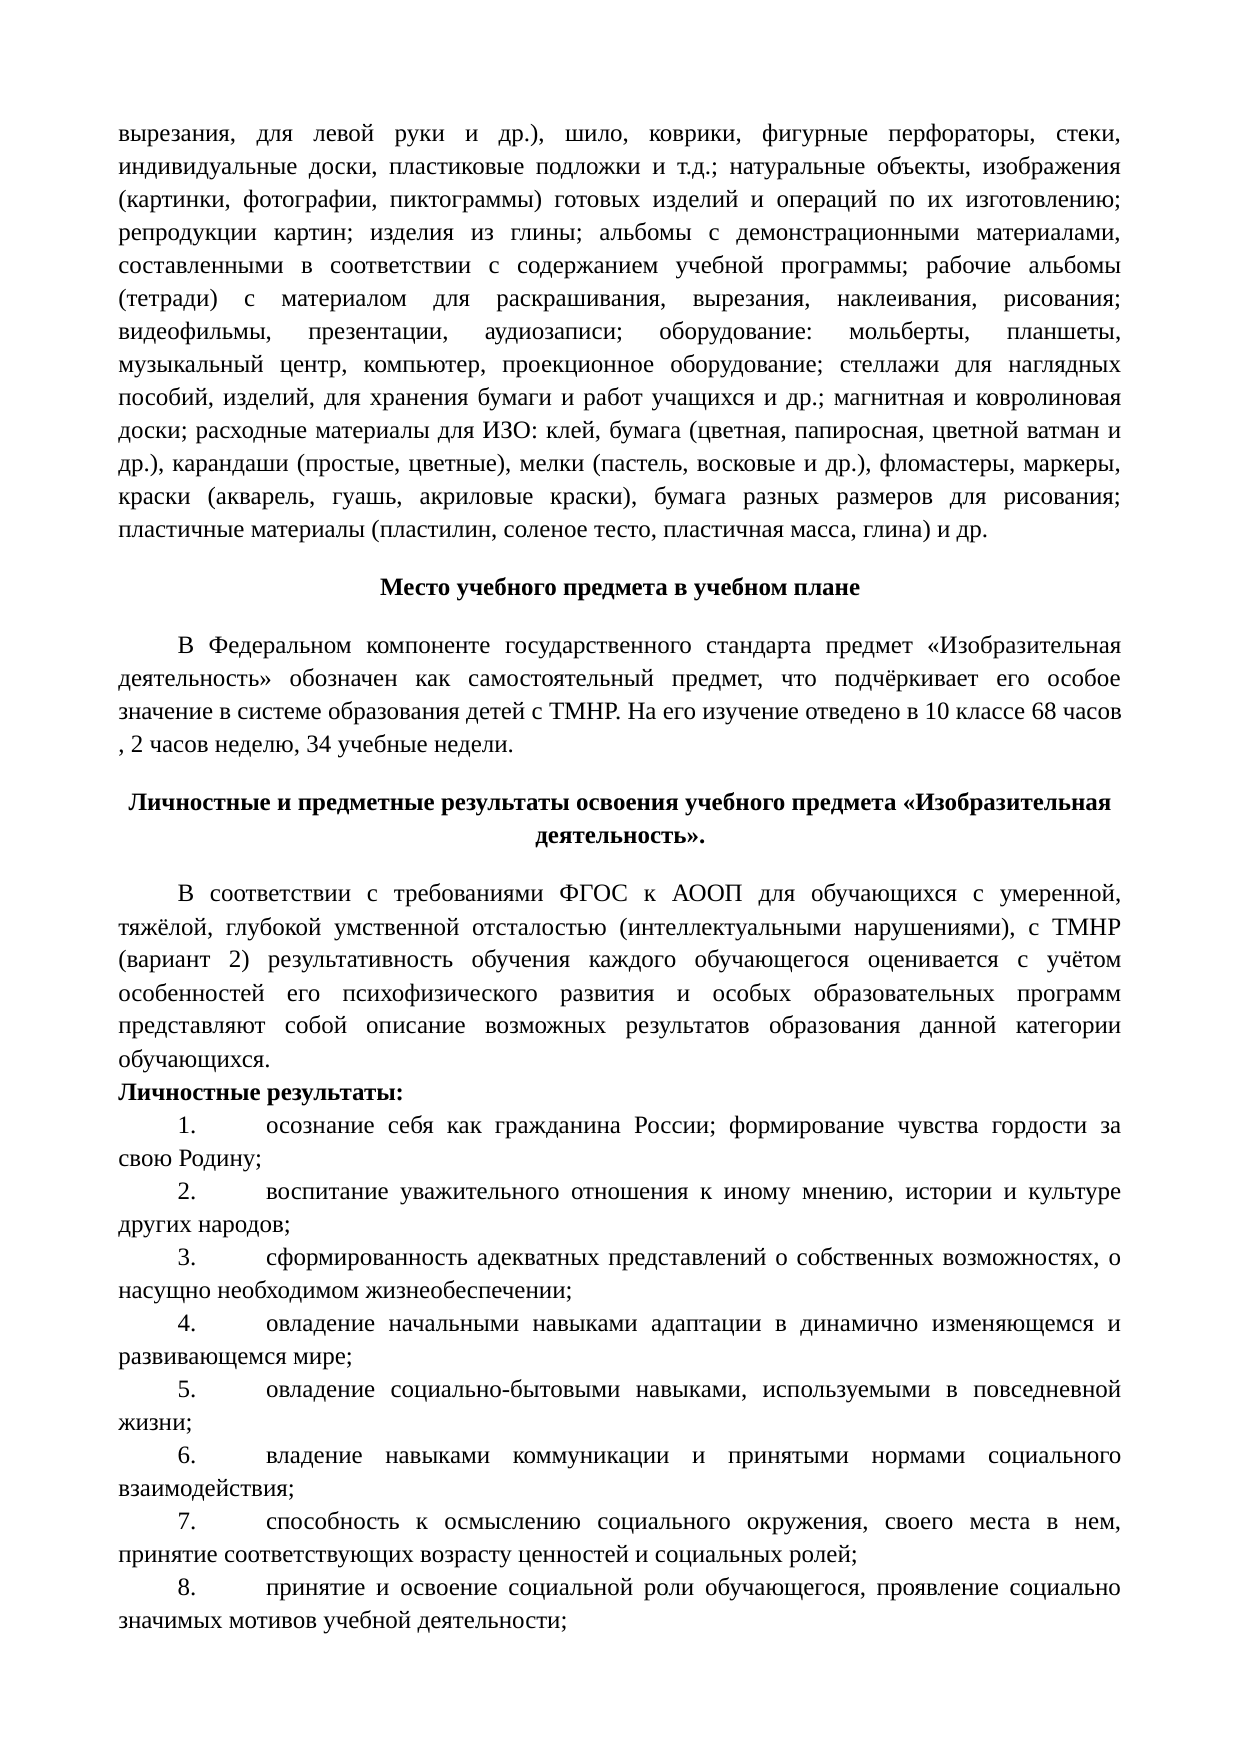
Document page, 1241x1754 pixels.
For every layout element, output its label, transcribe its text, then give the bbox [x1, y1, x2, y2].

text В соответствии с требованиями ФГОС к АООП для обучающихся с умеренной, тяжёлой, глубокой умственной отсталостью (интеллектуальными нарушениями), с ТМНР (вариант 2) результативность обучения каждого обучающегося оценивается с учётом особенностей его психофизического развития и особых образовательных программ представляют собой описание возможных результатов образования данной категории обучающихся. [118, 878, 1122, 1072]
list способность к осмыслению социального окружения, своего места в нем, принятие соответствующих возрасту ценностей и социальных ролей; [118, 1506, 1122, 1568]
text Личностные результаты: [118, 1077, 1122, 1105]
text Место учебного предмета в учебном плане [118, 572, 1122, 601]
text Личностные и предметные результаты освоения учебного предмета «Изобразительная деятельность». [118, 787, 1122, 849]
list овладение социально-бытовыми навыками, используемыми в повседневной жизни; [118, 1374, 1122, 1436]
list принятие и освоение социальной роли обучающегося, проявление социально значимых мотивов учебной деятельности; [118, 1572, 1122, 1634]
list осознание себя как гражданина России; формирование чувства гордости за свою Родину; [118, 1110, 1122, 1171]
list сформированность адекватных представлений о собственных возможностях, о насущно необходимом жизнеобеспечении; [118, 1242, 1122, 1303]
text В Федеральном компоненте государственного стандарта предмет «Изобразительная деятельность» обозначен как самостоятельный предмет, что подчёркивает его особое значение в системе образования детей с ТМНР. На его изучение отведено в 10 классе 68 часов , 2 часов неделю, 34 учебные недели. [118, 630, 1122, 758]
list воспитание уважительного отношения к иному мнению, истории и культуре других народов; [118, 1176, 1122, 1237]
list овладение начальными навыками адаптации в динамично изменяющемся и развивающемся мире; [118, 1308, 1122, 1369]
list владение навыками коммуникации и принятыми нормами социального взаимодействия; [118, 1440, 1122, 1502]
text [118, 118, 1122, 543]
